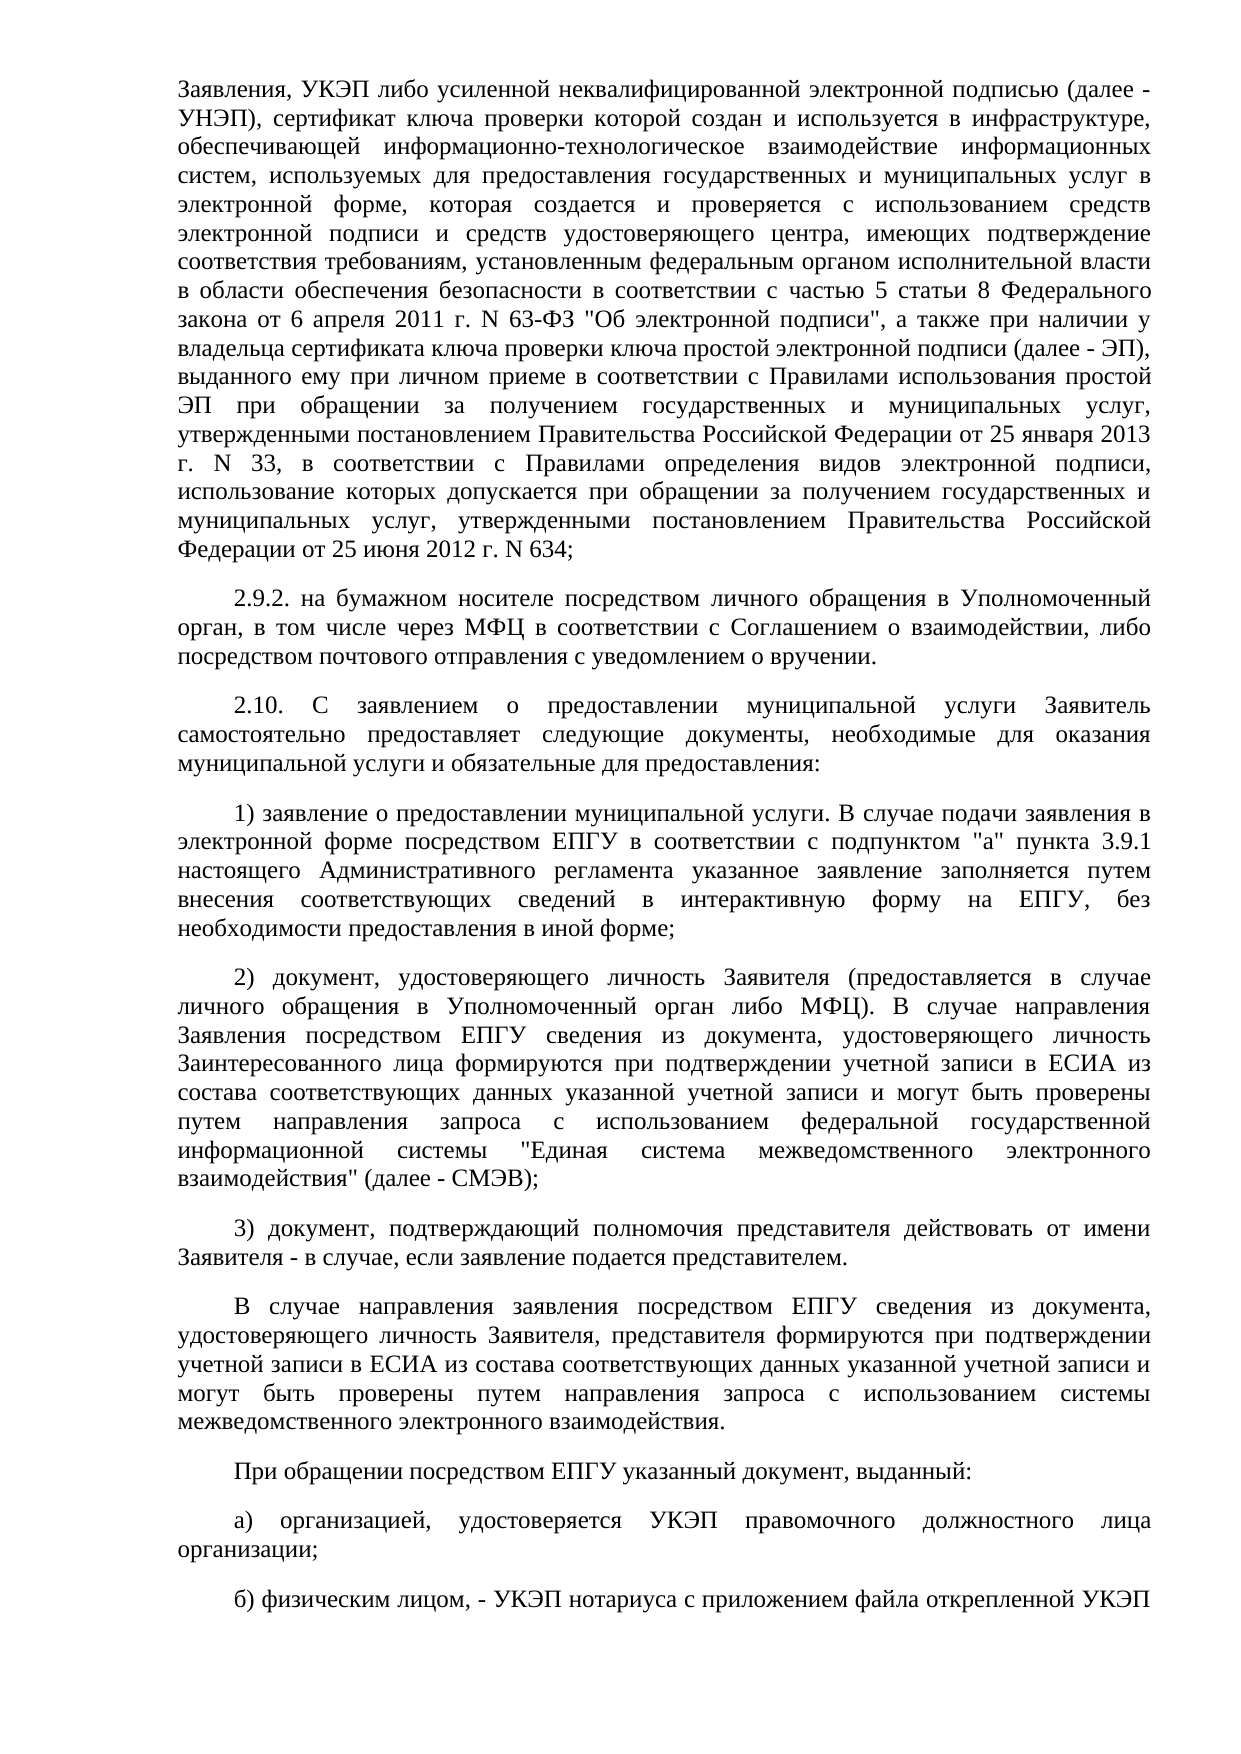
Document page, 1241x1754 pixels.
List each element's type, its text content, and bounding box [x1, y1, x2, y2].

text В случае направления заявления посредством ЕПГУ сведения из документа, удостоверяющего личность Заявителя, представителя формируются при подтверждении учетной записи в ЕСИА из состава соответствующих данных указанной учетной записи и могут быть проверены путем направления запроса с использованием системы межведомственного электронного взаимодействия. [177, 1291, 1152, 1435]
text 2.9.2. на бумажном носителе посредством личного обращения в Уполномоченный орган, в том числе через МФЦ в соответствии с Соглашением о взаимодействии, либо посредством почтового отправления с уведомлением о вручении. [177, 583, 1152, 670]
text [177, 1584, 1152, 1613]
text При обращении посредством ЕПГУ указанный документ, выданный: [177, 1456, 1152, 1485]
text 2) документ, удостоверяющего личность Заявителя (предоставляется в случае личного обращения в Уполномоченный орган либо МФЦ). В случае направления Заявления посредством ЕПГУ сведения из документа, удостоверяющего личность Заинтересованного лица формируются при подтверждении учетной записи в ЕСИА из состава соответствующих данных указанной учетной записи и могут быть проверены путем направления запроса с использованием федеральной государственной информационной системы "Единая система межведомственного электронного взаимодействия" (далее - СМЭВ); [177, 962, 1152, 1192]
text 3) документ, подтверждающий полномочия представителя действовать от имени Заявителя - в случае, если заявление подается представителем. [177, 1213, 1152, 1271]
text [177, 74, 1152, 563]
text 1) заявление о предоставлении муниципальной услуги. В случае подачи заявления в электронной форме посредством ЕПГУ в соответствии с подпунктом "а" пункта 3.9.1 настоящего Административного регламента указанное заявление заполняется путем внесения соответствующих сведений в интерактивную форму на ЕПГУ, без необходимости предоставления в иной форме; [177, 798, 1152, 941]
text 2.10. С заявлением о предоставлении муниципальной услуги Заявитель самостоятельно предоставляет следующие документы, необходимые для оказания муниципальной услуги и обязательные для предоставления: [177, 691, 1152, 777]
text а) организацией, удостоверяется УКЭП правомочного должностного лица организации; [177, 1506, 1152, 1563]
